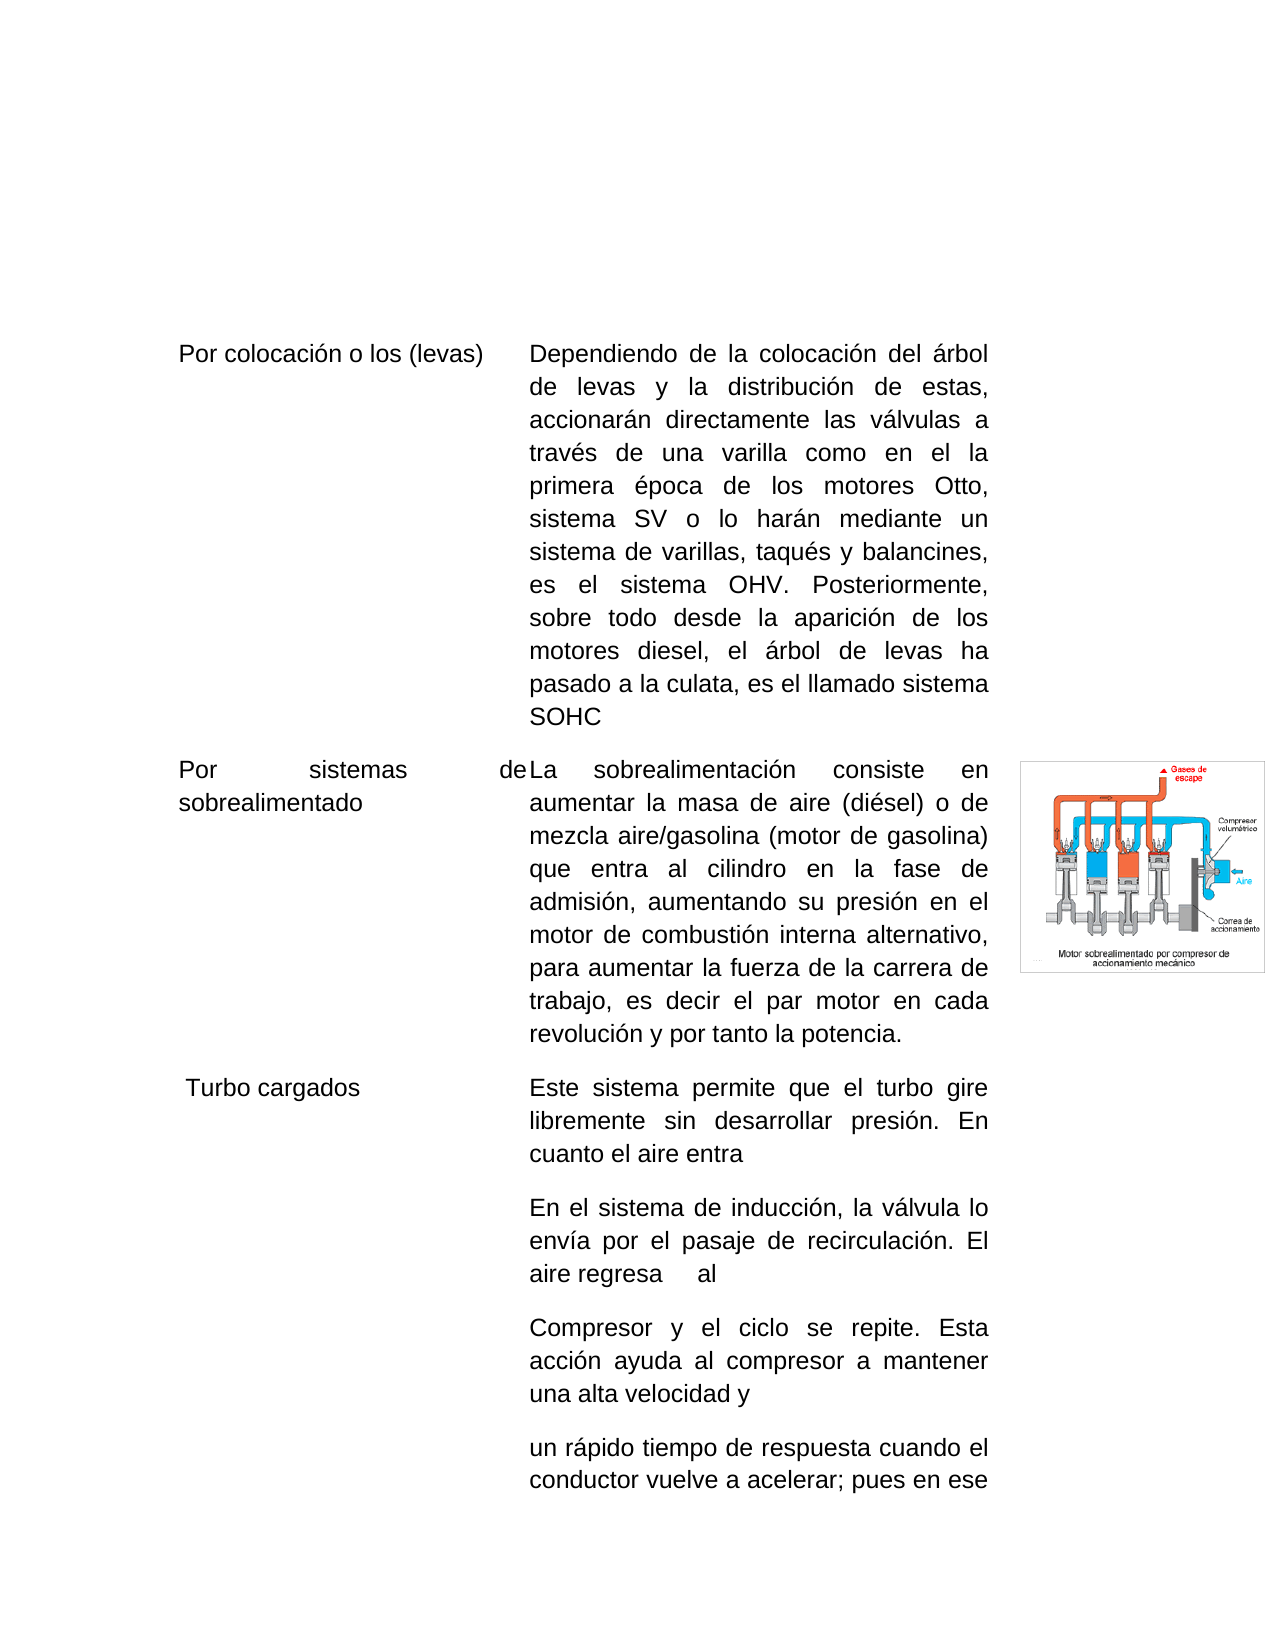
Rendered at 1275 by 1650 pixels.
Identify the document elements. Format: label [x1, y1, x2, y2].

picture [1014, 755, 1271, 979]
